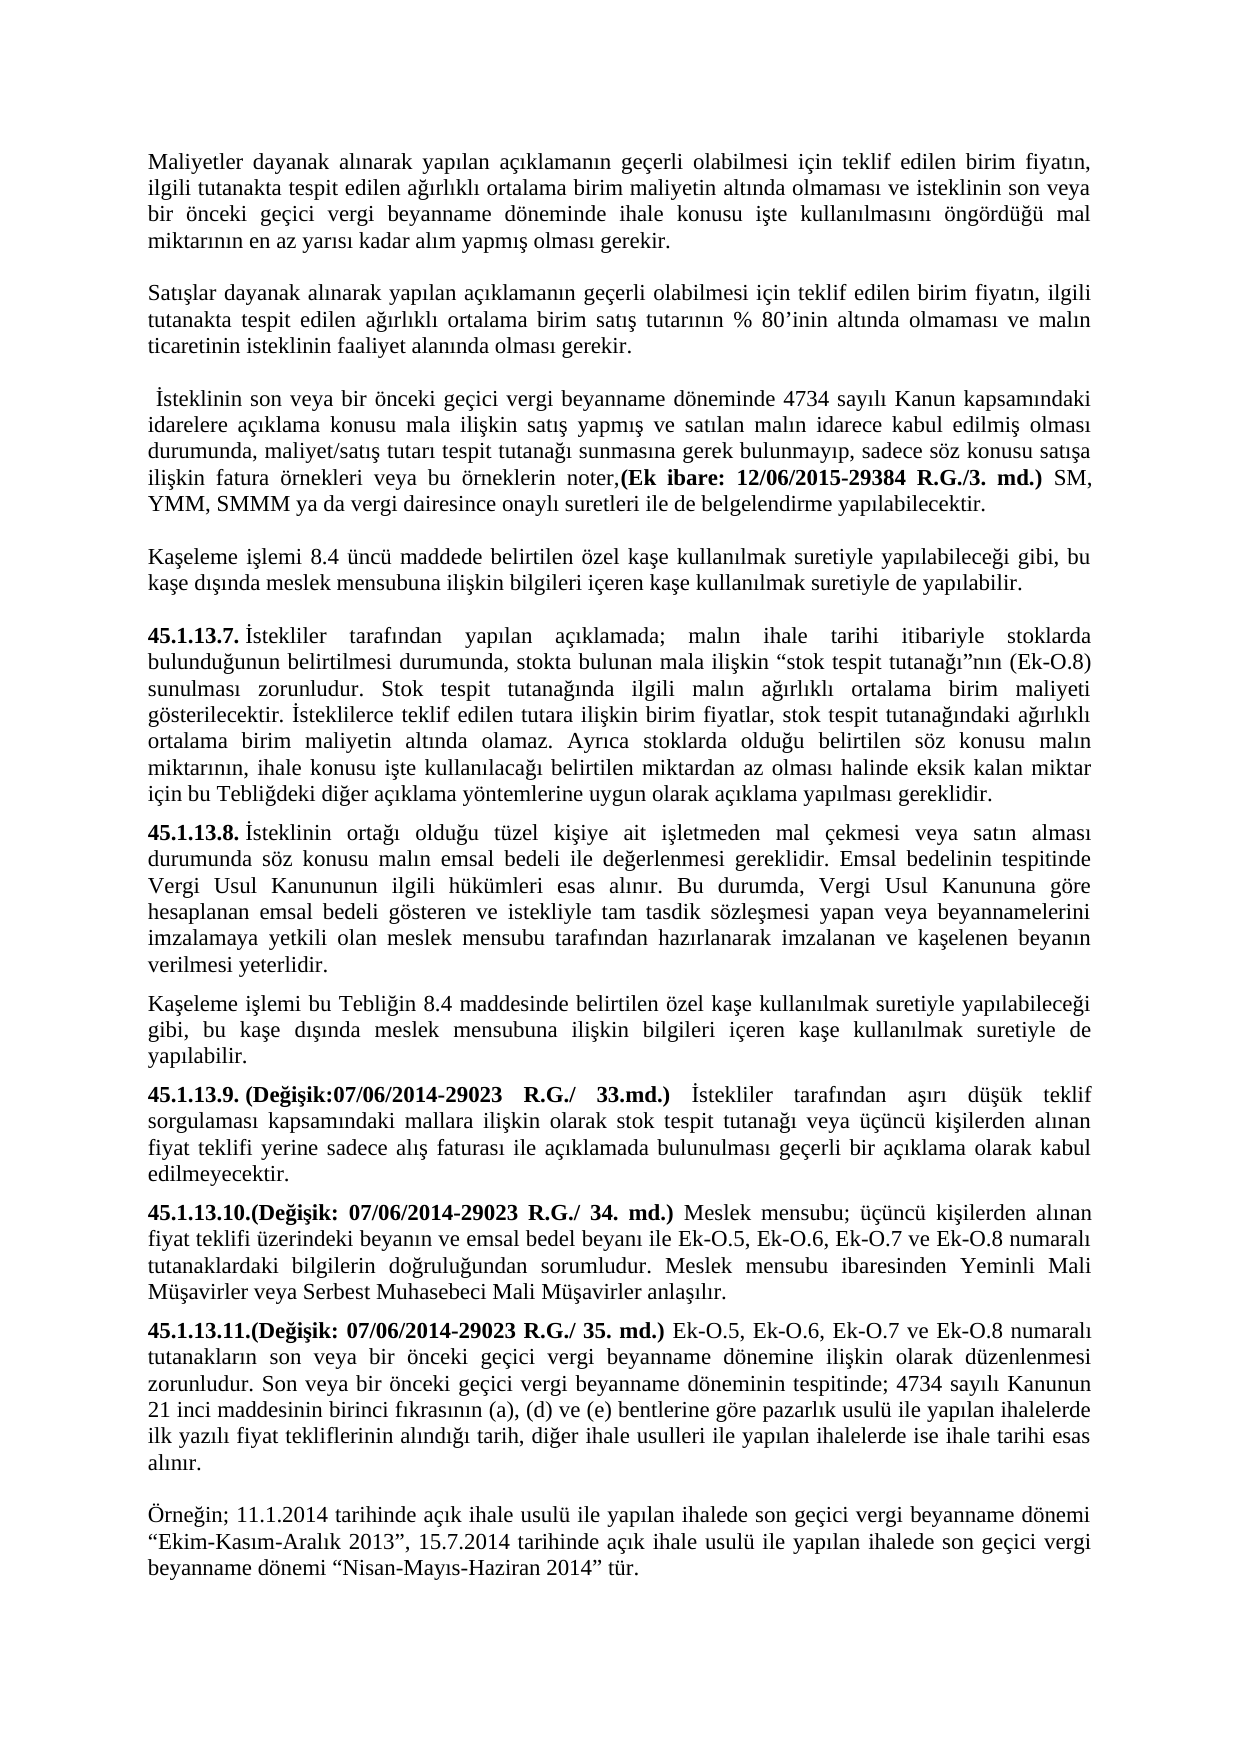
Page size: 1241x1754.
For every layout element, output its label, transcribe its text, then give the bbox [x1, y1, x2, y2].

text 45.1.13.10.(Değişik: 07/06/2014-29023 R.G./ 34. md.) Meslek mensubu; üçüncü kişilerden alınan fiyat teklifi üzerindeki beyanın ve emsal bedel beyanı ile Ek-O.5, Ek-O.6, Ek-O.7 ve Ek-O.8 numaralı tutanaklardaki bilgilerin doğruluğundan sorumludur. Meslek mensubu ibaresinden Yeminli Mali Müşavirler veya Serbest Muhasebeci Mali Müşavirler anlaşılır. [148, 1199, 1092, 1304]
text Satışlar dayanak alınarak yapılan açıklamanın geçerli olabilmesi için teklif edilen birim fiyatın, ilgili tutanakta tespit edilen ağırlıklı ortalama birim satış tutarının % 80’inin altında olmaması ve malın ticaretinin isteklinin faaliyet alanında olması gerekir. [148, 279, 1092, 358]
text Kaşeleme işlemi bu Tebliğin 8.4 maddesinde belirtilen özel kaşe kullanılmak suretiyle yapılabileceği gibi, bu kaşe dışında meslek mensubuna ilişkin bilgileri içeren kaşe kullanılmak suretiyle de yapılabilir. [148, 990, 1092, 1069]
text Kaşeleme işlemi 8.4 üncü maddede belirtilen özel kaşe kullanılmak suretiyle yapılabileceği gibi, bu kaşe dışında meslek mensubuna ilişkin bilgileri içeren kaşe kullanılmak suretiyle de yapılabilir. [148, 543, 1092, 596]
text Örneğin; 11.1.2014 tarihinde açık ihale usulü ile yapılan ihalede son geçici vergi beyanname dönemi “Ekim-Kasım-Aralık 2013”, 15.7.2014 tarihinde açık ihale usulü ile yapılan ihalede son geçici vergi beyanname dönemi “Nisan-Mayıs-Haziran 2014” tür. [148, 1502, 1092, 1581]
text 45.1.13.9. (Değişik:07/06/2014-29023 R.G./ 33.md.) İstekliler tarafından aşırı düşük teklif sorgulaması kapsamındaki mallara ilişkin olarak stok tespit tutanağı veya üçüncü kişilerden alınan fiyat teklifi yerine sadece alış faturası ile açıklamada bulunulması geçerli bir açıklama olarak kabul edilmeyecektir. [148, 1081, 1092, 1187]
text İsteklinin son veya bir önceki geçici vergi beyanname döneminde 4734 sayılı Kanun kapsamındaki idarelere açıklama konusu mala ilişkin satış yapmış ve satılan malın idarece kabul edilmiş olması durumunda, maliyet/satış tutarı tespit tutanağı sunmasına gerek bulunmayıp, sadece söz konusu satışa ilişkin fatura örnekleri veya bu örneklerin noter,(Ek ibare: 12/06/2015-29384 R.G./3. md.) SM, YMM, SMMM ya da vergi dairesince onaylı suretleri ile de belgelendirme yapılabilecektir. [148, 385, 1092, 517]
text Maliyetler dayanak alınarak yapılan açıklamanın geçerli olabilmesi için teklif edilen birim fiyatın, ilgili tutanakta tespit edilen ağırlıklı ortalama birim maliyetin altında olmaması ve isteklinin son veya bir önceki geçici vergi beyanname döneminde ihale konusu işte kullanılmasını öngördüğü mal miktarının en az yarısı kadar alım yapmış olması gerekir. [148, 148, 1092, 253]
text 45.1.13.8. İsteklinin ortağı olduğu tüzel kişiye ait işletmeden mal çekmesi veya satın alması durumunda söz konusu malın emsal bedeli ile değerlenmesi gereklidir. Emsal bedelinin tespitinde Vergi Usul Kanununun ilgili hükümleri esas alınır. Bu durumda, Vergi Usul Kanununa göre hesaplanan emsal bedeli gösteren ve istekliyle tam tasdik sözleşmesi yapan veya beyannamelerini imzalamaya yetkili olan meslek mensubu tarafından hazırlanarak imzalanan ve kaşelenen beyanın verilmesi yeterlidir. [148, 819, 1092, 977]
text 45.1.13.7. İstekliler tarafından yapılan açıklamada; malın ihale tarihi itibariyle stoklarda bulunduğunun belirtilmesi durumunda, stokta bulunan mala ilişkin “stok tespit tutanağı”nın (Ek-O.8) sunulması zorunludur. Stok tespit tutanağında ilgili malın ağırlıklı ortalama birim maliyeti gösterilecektir. İsteklilerce teklif edilen tutara ilişkin birim fiyatlar, stok tespit tutanağındaki ağırlıklı ortalama birim maliyetin altında olamaz. Ayrıca stoklarda olduğu belirtilen söz konusu malın miktarının, ihale konusu işte kullanılacağı belirtilen miktardan az olması halinde eksik kalan miktar için bu Tebliğdeki diğer açıklama yöntemlerine uygun olarak açıklama yapılması gereklidir. [148, 622, 1092, 807]
text 45.1.13.11.(Değişik: 07/06/2014-29023 R.G./ 35. md.) Ek-O.5, Ek-O.6, Ek-O.7 ve Ek-O.8 numaralı tutanakların son veya bir önceki geçici vergi beyanname dönemine ilişkin olarak düzenlenmesi zorunludur. Son veya bir önceki geçici vergi beyanname döneminin tespitinde; 4734 sayılı Kanunun 21 inci maddesinin birinci fıkrasının (a), (d) ve (e) bentlerine göre pazarlık usulü ile yapılan ihalelerde ilk yazılı fiyat tekliflerinin alındığı tarih, diğer ihale usulleri ile yapılan ihalelerde ise ihale tarihi esas alınır. [148, 1317, 1092, 1475]
